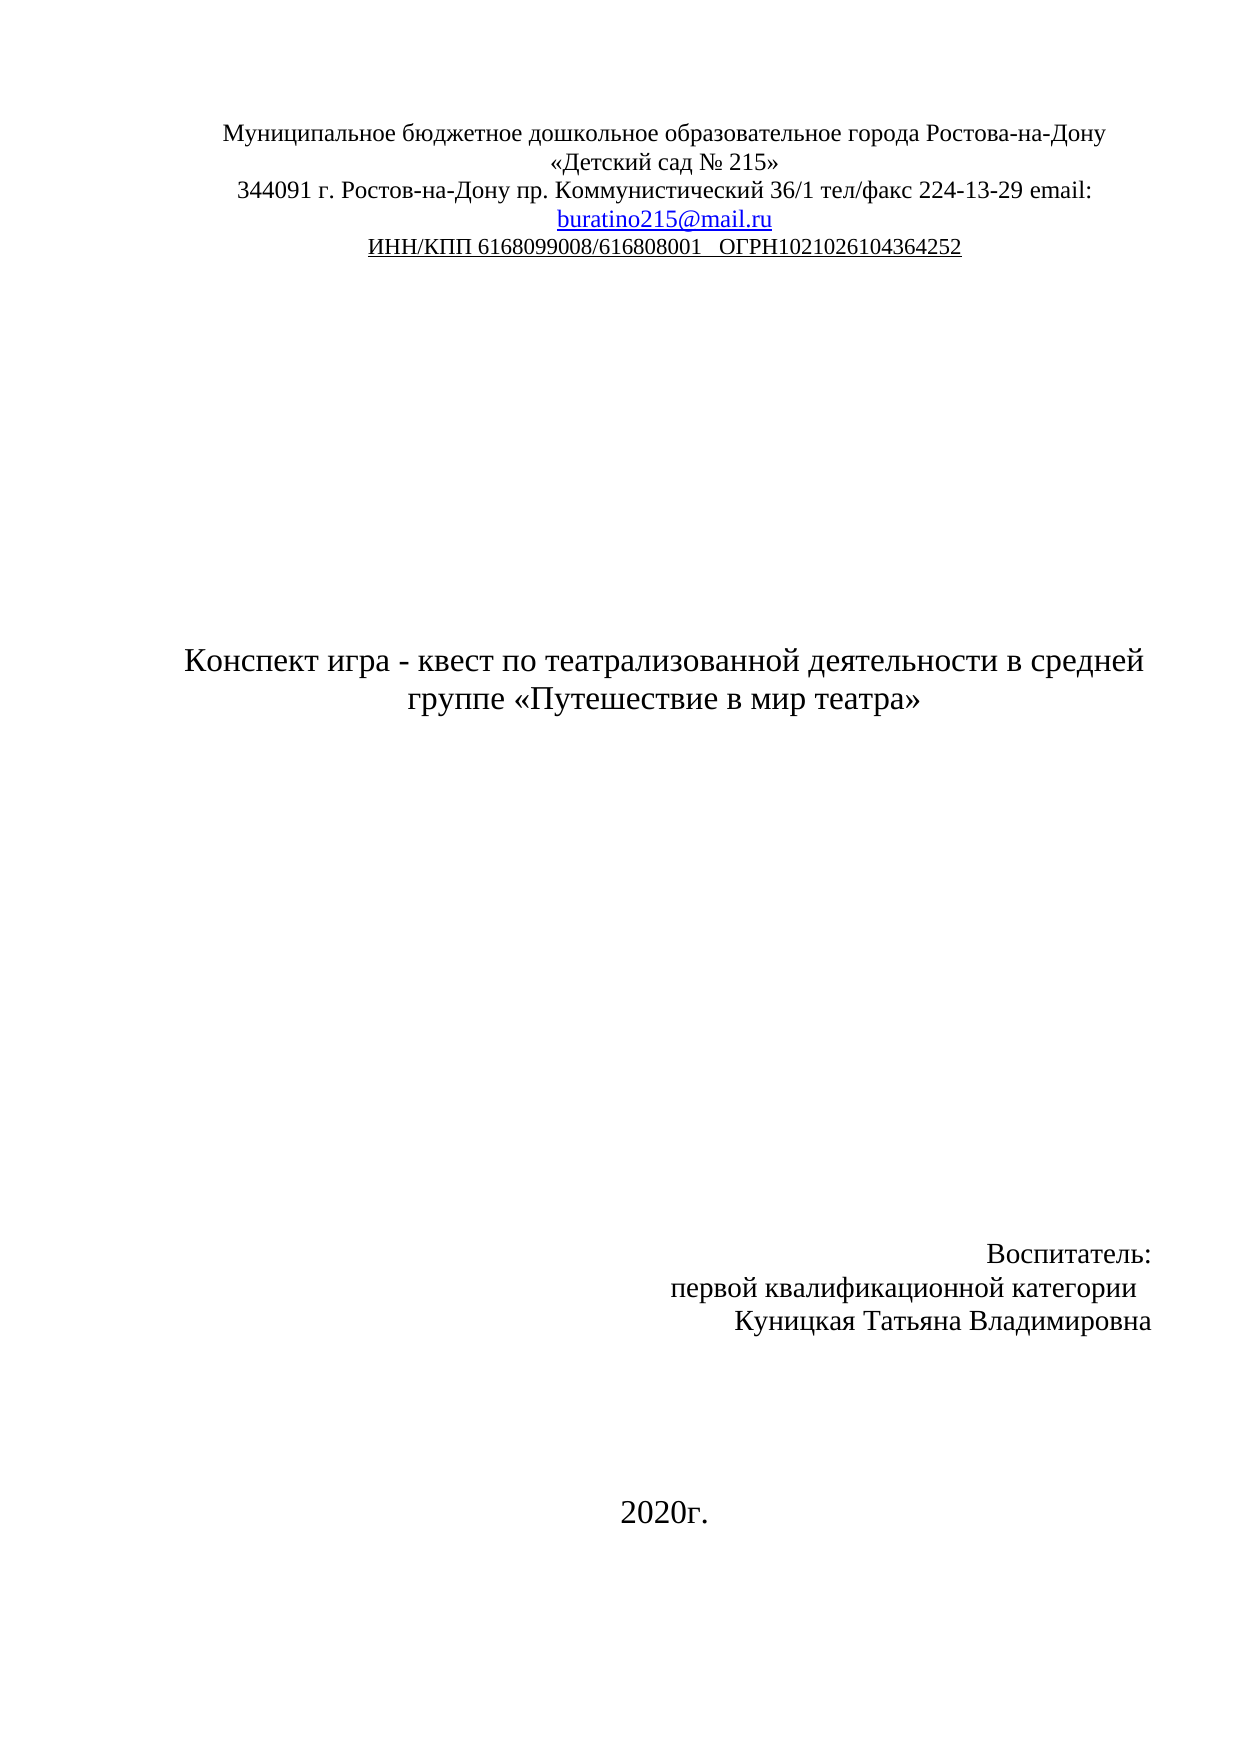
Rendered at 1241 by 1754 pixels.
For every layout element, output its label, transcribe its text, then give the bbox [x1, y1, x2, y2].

text Воспитатель: [177, 1236, 1152, 1270]
text 2020г. [177, 1492, 1152, 1531]
text Муниципальное бюджетное дошкольное образовательное города Ростова-на-Дону «Детский сад № 215» [177, 118, 1152, 176]
text 344091 г. Ростов-на-Дону пр. Коммунистический 36/1 тел/факс 224-13-29 email: buratino215@mail.ru [177, 176, 1152, 233]
text Конспект игра - квест по театрализованной деятельности в средней группе «Путешествие в мир театра» [177, 640, 1152, 717]
text первой квалификационной категории [177, 1270, 1152, 1303]
text ИНН/КПП 6168099008/616808001 ОГРН1021026104364252 [177, 233, 1152, 259]
text Куницкая Татьяна Владимировна [177, 1303, 1152, 1337]
